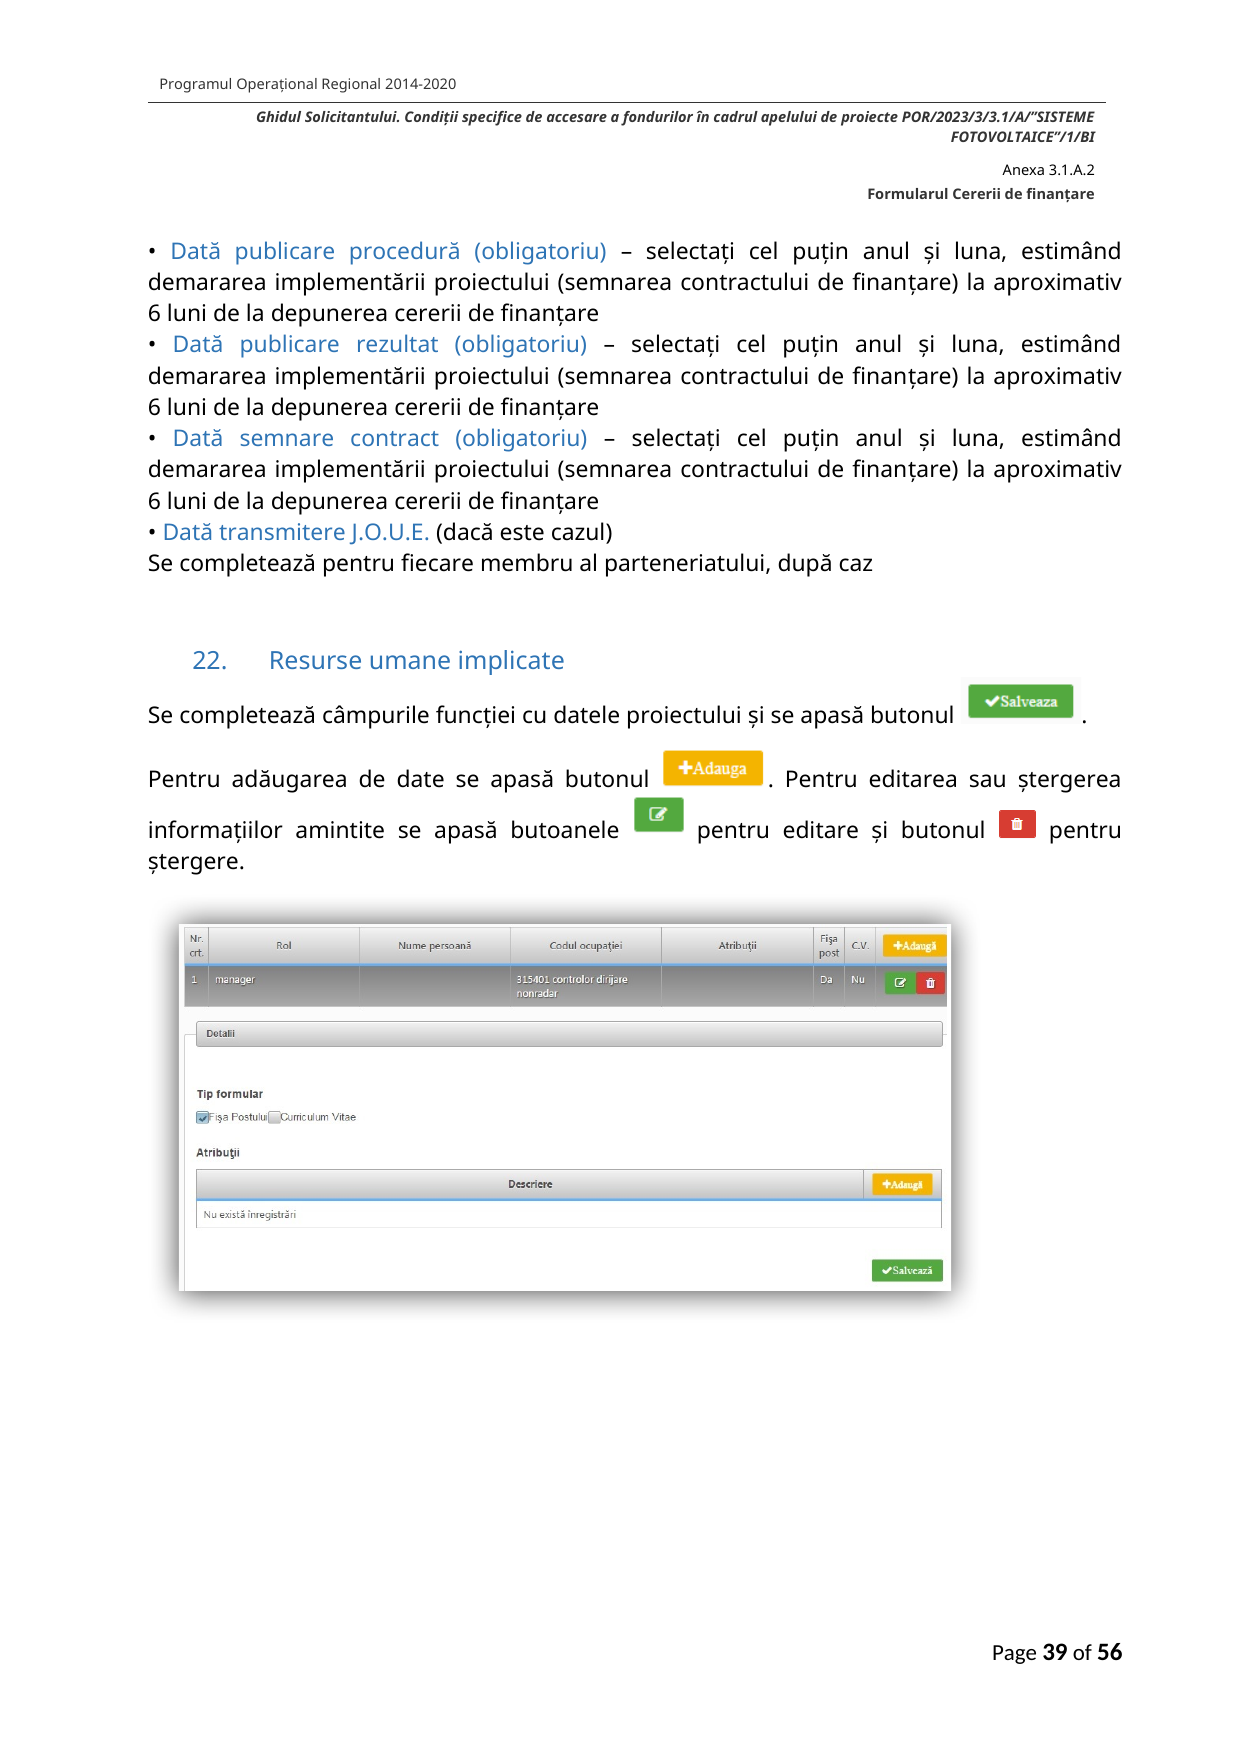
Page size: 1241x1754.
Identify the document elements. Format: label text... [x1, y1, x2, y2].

text Se completează pentru fiecare membru al parteneriatului, după caz [148, 547, 1122, 578]
text • Dată semnare contract (obligatoriu) – selectați cel puțin anul și luna, estimând demararea implementării proiectului (semnarea contractului de finanțare) la aproximativ 6 luni de la depunerea cererii de finanțare [148, 422, 1122, 516]
text Pentru adăugarea de date se apasă butonul . Pentru editarea sau ștergerea informațiilor amintite se apasă butoanele pentru editare și butonul pentru ștergere. [148, 747, 1122, 876]
picture [960, 677, 1082, 724]
picture [178, 924, 952, 1291]
picture [661, 747, 768, 788]
text • Dată publicare procedură (obligatoriu) – selectați cel puțin anul și luna, estimând demararea implementării proiectului (semnarea contractului de finanțare) la aproximativ 6 luni de la depunerea cererii de finanțare [148, 234, 1122, 328]
text Se completează câmpurile funcției cu datele proiectului și se apasă butonul . [148, 677, 1122, 731]
text • Dată publicare rezultat (obligatoriu) – selectați cel puțin anul și luna, estimând demararea implementării proiectului (semnarea contractului de finanțare) la aproximativ 6 luni de la depunerea cererii de finanțare [148, 328, 1122, 422]
picture [632, 794, 685, 839]
subtitle Resurse umane implicate [192, 643, 1122, 677]
text • Dată transmitere J.O.U.E. (dacă este cazul) [148, 516, 1122, 547]
picture [998, 808, 1037, 839]
